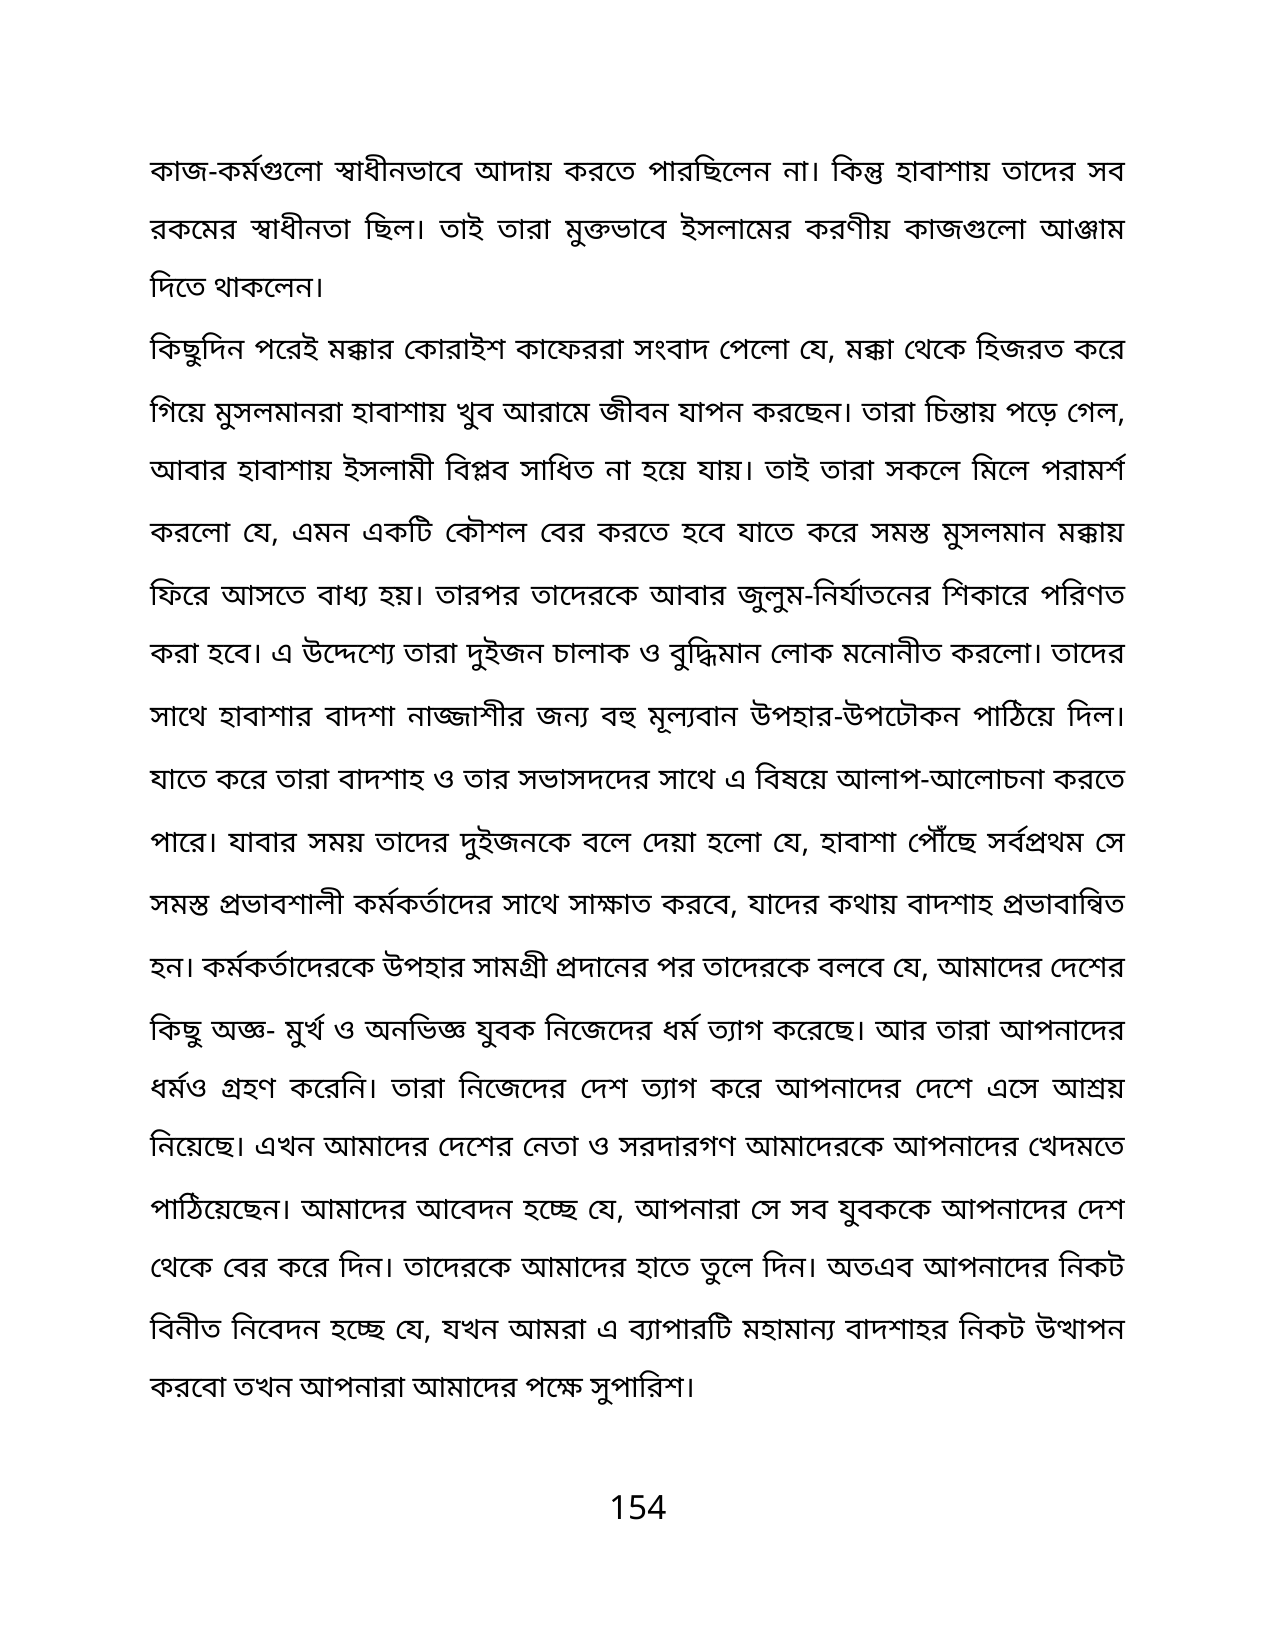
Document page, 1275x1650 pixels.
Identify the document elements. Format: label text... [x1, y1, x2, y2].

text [150, 150, 1125, 309]
text কিছুদিন পরেই মক্কার কোরাইশ কাফেররা সংবাদ পেলো যে, মক্কা থেকে হিজরত করে গিয়ে মুসলমানরা হাবাশায় খুব আরামে জীবন যাপন করছেন। তারা চিন্তায় পড়ে গেল, আবার হাবাশায় ইসলামী বিপ্লব সাধিত না হয়ে যায়। তাই তারা সকলে মিলে পরামর্শ করলো যে, এমন একটি কৌশল বের করতে হবে যাতে করে সমস্ত মুসলমান মক্কায় ফিরে আসতে বাধ্য হয়। তারপর তাদেরকে আবার জুলুম-নির্যাতনের শিকারে পরিণত করা হবে। এ উদ্দেশ্যে তারা দুইজন চালাক ও বুদ্ধিমান লোক মনোনীত করলো। তাদের সাথে হাবাশার বাদশা নাজ্জাশীর জন্য বহু মূল্যবান উপহার-উপঢৌকন পাঠিয়ে দিল। যাতে করে তারা বাদশাহ ও তার সভাসদদের সাথে এ বিষয়ে আলাপ-আলোচনা করতে পারে। যাবার সময় তাদের দুইজনকে বলে দেয়া হলো যে, হাবাশা পৌঁছে সর্বপ্রথম সে সমস্ত প্রভাবশালী কর্মকর্তাদের সাথে সাক্ষাত করবে, যাদের কথায় বাদশাহ প্রভাবান্বিত হন। কর্মকর্তাদেরকে উপহার সামগ্রী প্রদানের পর তাদেরকে বলবে যে, আমাদের দেশের কিছু অজ্ঞ- মুর্খ ও অনভিজ্ঞ যুবক নিজেদের ধর্ম ত্যাগ করেছে। আর তারা আপনাদের ধর্মও গ্রহণ করেনি। তারা নিজেদের দেশ ত্যাগ করে আপনাদের দেশে এসে আশ্রয় নিয়েছে। এখন আমাদের দেশের নেতা ও সরদারগণ আমাদেরকে আপনাদের খেদমতে পাঠিয়েছেন। আমাদের আবেদন হচ্ছে যে, আপনারা সে সব যুবককে আপনাদের দেশ থেকে বের করে দিন। তাদেরকে আমাদের হাতে তুলে দিন। অতএব আপনাদের নিকট বিনীত নিবেদন হচ্ছে যে, যখন আমরা এ ব্যাপারটি মহামান্য বাদশাহর নিকট উত্থাপন করবো তখন আপনারা আমাদের পক্ষে সুপারিশ। [150, 328, 1125, 1409]
